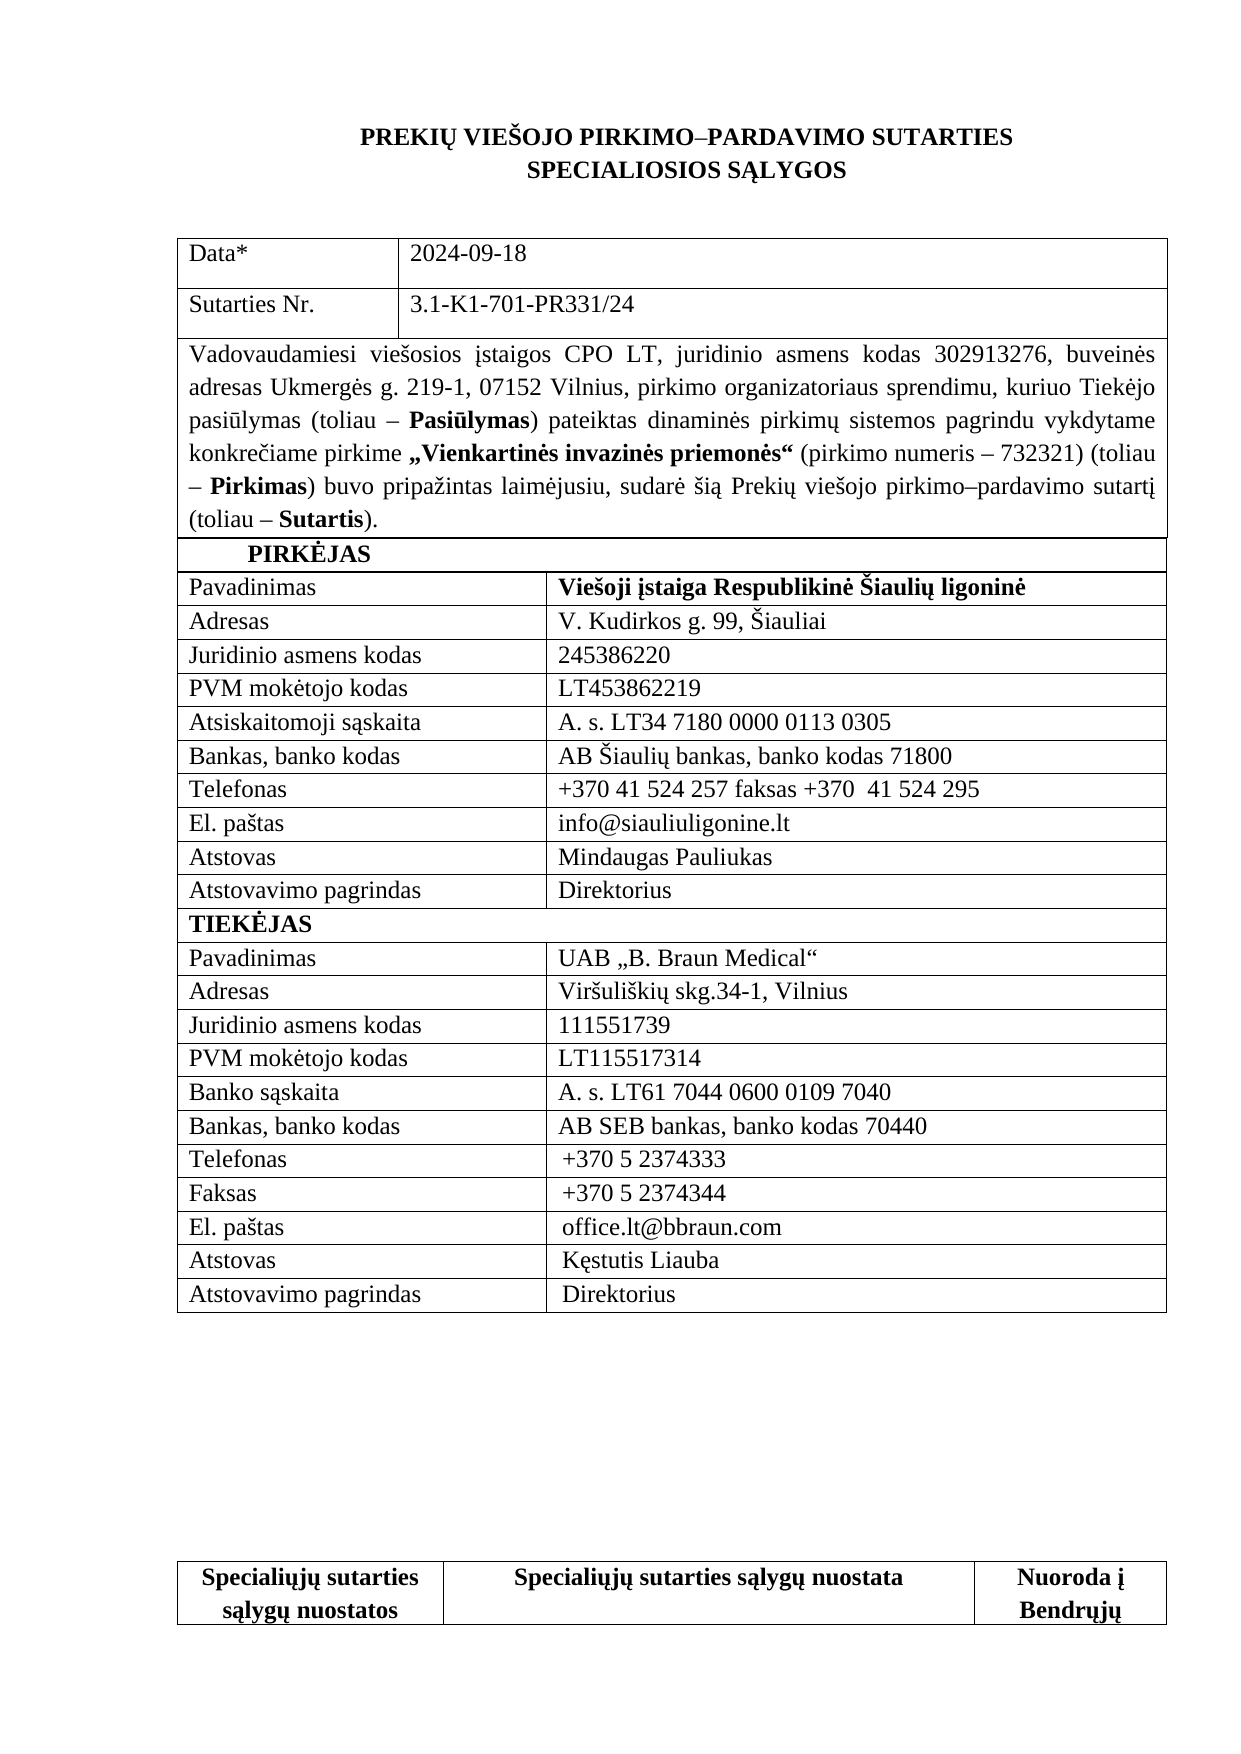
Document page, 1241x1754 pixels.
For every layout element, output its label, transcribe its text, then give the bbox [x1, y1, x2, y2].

table_cell LT115517314 [547, 1044, 1166, 1076]
table_cell +370 41 524 257 faksas +370 41 524 295 [547, 774, 1166, 807]
table_cell Sutarties Nr. [178, 289, 398, 338]
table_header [178, 1562, 443, 1624]
table_cell A. s. LT34 7180 0000 0113 0305 [547, 707, 1166, 740]
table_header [975, 1562, 1166, 1624]
table_cell +370 5 2374333 [547, 1145, 1166, 1177]
table_cell Bankas, banko kodas [178, 1111, 546, 1143]
table_cell Viršuliškių skg.34-1, Vilnius [547, 976, 1166, 1009]
table_cell Atstovavimo pagrindas [178, 1279, 546, 1312]
table_cell Banko sąskaita [178, 1077, 546, 1110]
table_cell Vadovaudamiesi viešosios įstaigos CPO LT, juridinio asmens kodas 302913276, buveinės adresas Ukmergės g. 219-1, 07152 Vilnius, pirkimo organizatoriaus sprendimu, kuriuo Tiekėjo pasiūlymas (toliau – Pasiūlymas) pateiktas dinaminės pirkimų sistemos pagrindu vykdytame konkrečiame pirkime „Vienkartinės invazinės priemonės“ (pirkimo numeris – 732321) (toliau – Pirkimas) buvo pripažintas laimėjusiu, sudarė šią Prekių viešojo pirkimo–pardavimo sutartį (toliau – Sutartis). [178, 339, 1167, 537]
text SPECIALIOSIOS SĄLYGOS [192, 155, 1181, 183]
table_cell Adresas [178, 976, 546, 1009]
table_cell Atstovavimo pagrindas [178, 875, 546, 908]
table_cell UAB „B. Braun Medical“ [547, 943, 1166, 975]
table_cell TIEKĖJAS [178, 909, 1166, 942]
table_cell Direktorius [547, 875, 1166, 908]
table_cell Kęstutis Liauba [547, 1245, 1166, 1278]
table_cell info@siauliuligonine.lt [547, 808, 1166, 841]
table_cell Faksas [178, 1178, 546, 1211]
table_header 2024-09-18 [399, 239, 1167, 288]
table_cell Atstovas [178, 842, 546, 874]
table_cell Atstovas [178, 1245, 546, 1278]
table_cell V. Kudirkos g. 99, Šiauliai [547, 606, 1166, 639]
table_cell Telefonas [178, 774, 546, 807]
table_cell 245386220 [547, 640, 1166, 672]
table_cell Juridinio asmens kodas [178, 1010, 546, 1042]
table_cell PVM mokėtojo kodas [178, 1044, 546, 1076]
table_cell Juridinio asmens kodas [178, 640, 546, 672]
table_cell Bankas, banko kodas [178, 741, 546, 773]
table_header PIRKĖJAS [178, 539, 1166, 571]
table_cell Viešoji įstaiga Respublikinė Šiaulių ligoninė [547, 573, 1166, 605]
table_cell 111551739 [547, 1010, 1166, 1042]
table_cell PVM mokėtojo kodas [178, 674, 546, 706]
table_cell Pavadinimas [178, 573, 546, 605]
table_cell office.lt@bbraun.com [547, 1212, 1166, 1244]
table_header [444, 1562, 974, 1624]
table_cell El. paštas [178, 1212, 546, 1244]
table_cell A. s. LT61 7044 0600 0109 7040 [547, 1077, 1166, 1110]
table_cell 3.1-K1-701-PR331/24 [399, 289, 1167, 338]
text PREKIŲ VIEŠOJO PIRKIMO–PARDAVIMO SUTARTIES [192, 122, 1181, 150]
table_cell +370 5 2374344 [547, 1178, 1166, 1211]
table_cell AB Šiaulių bankas, banko kodas 71800 [547, 741, 1166, 773]
table_cell Adresas [178, 606, 546, 639]
table_cell Direktorius [547, 1279, 1166, 1312]
table_cell Telefonas [178, 1145, 546, 1177]
table_cell El. paštas [178, 808, 546, 841]
table_header Data* [178, 239, 398, 288]
table_cell Atsiskaitomoji sąskaita [178, 707, 546, 740]
table_cell AB SEB bankas, banko kodas 70440 [547, 1111, 1166, 1143]
table_cell Mindaugas Pauliukas [547, 842, 1166, 874]
table_cell Pavadinimas [178, 943, 546, 975]
table_cell LT453862219 [547, 674, 1166, 706]
